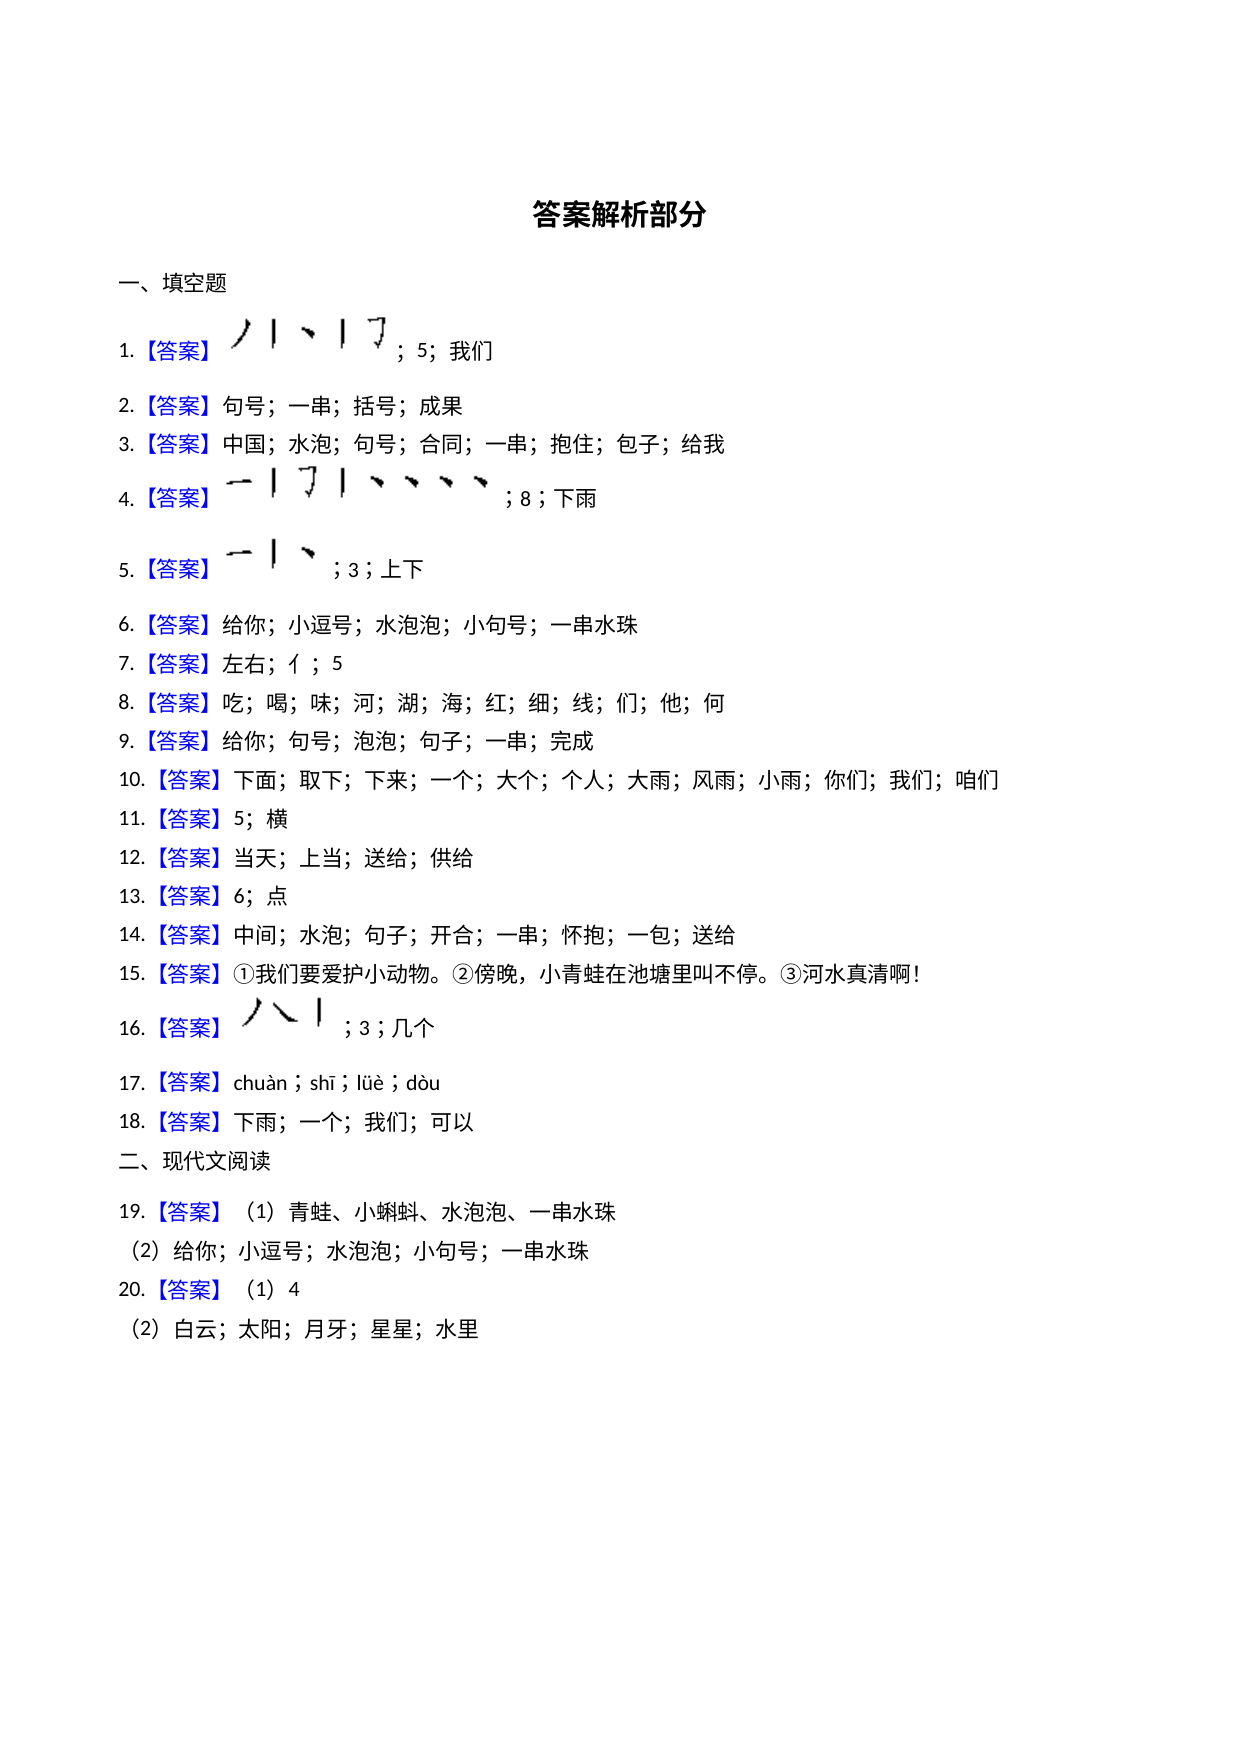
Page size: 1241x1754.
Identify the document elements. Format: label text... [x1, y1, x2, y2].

text 6.【答案】给你；小逗号；水泡泡；小句号；一串水珠 [118, 608, 1122, 640]
text 19.【答案】（1）青蛙、小蝌蚪、水泡泡、一串水珠 （2）给你；小逗号；水泡泡；小句号；一串水珠 [118, 1194, 1122, 1266]
text 17.【答案】chuàn；shī；lüè；dòu [118, 1066, 1122, 1098]
text 3.【答案】中国；水泡；句号；合同；一串；抱住；包子；给我 [118, 427, 1122, 459]
text 11.【答案】5；横 [118, 801, 1122, 834]
text 二、现代文阅读 [118, 1143, 1122, 1176]
text 14.【答案】中间；水泡；句子；开合；一串；怀抱；一包；送给 [118, 918, 1122, 950]
text 10.【答案】下面；取下；下来；一个；大个；个人；大雨；风雨；小雨；你们；我们；咱们 [118, 763, 1122, 795]
text 7.【答案】左右；亻；5 [118, 646, 1122, 679]
text 13.【答案】6；点 [118, 879, 1122, 911]
text 一、填空题 [118, 266, 1122, 298]
text 4.【答案】；8；下雨 [118, 466, 1122, 531]
text 16.【答案】；3；几个 [118, 995, 1122, 1060]
text 2.【答案】句号；一串；括号；成果 [118, 388, 1122, 421]
text 12.【答案】当天；上当；送给；供给 [118, 840, 1122, 873]
text 9.【答案】给你；句号；泡泡；句子；一串；完成 [118, 724, 1122, 756]
picture [222, 465, 499, 501]
picture [222, 317, 395, 352]
text 8.【答案】吃；喝；味；河；湖；海；红；细；线；们；他；何 [118, 685, 1122, 718]
text 1.【答案】；5；我们 [118, 317, 1122, 382]
text 答案解析部分 [118, 180, 1122, 245]
text 20.【答案】（1）4 （2）白云；太阳；月牙；星星；水里 [118, 1272, 1122, 1344]
text 15.【答案】①我们要爱护小动物。②傍晚，小青蛙在池塘里叫不停。③河水真清啊！ [118, 956, 1122, 989]
text 18.【答案】下雨；一个；我们；可以 [118, 1104, 1122, 1137]
picture [222, 536, 326, 572]
picture [233, 995, 337, 1030]
text 5.【答案】；3；上下 [118, 537, 1122, 602]
